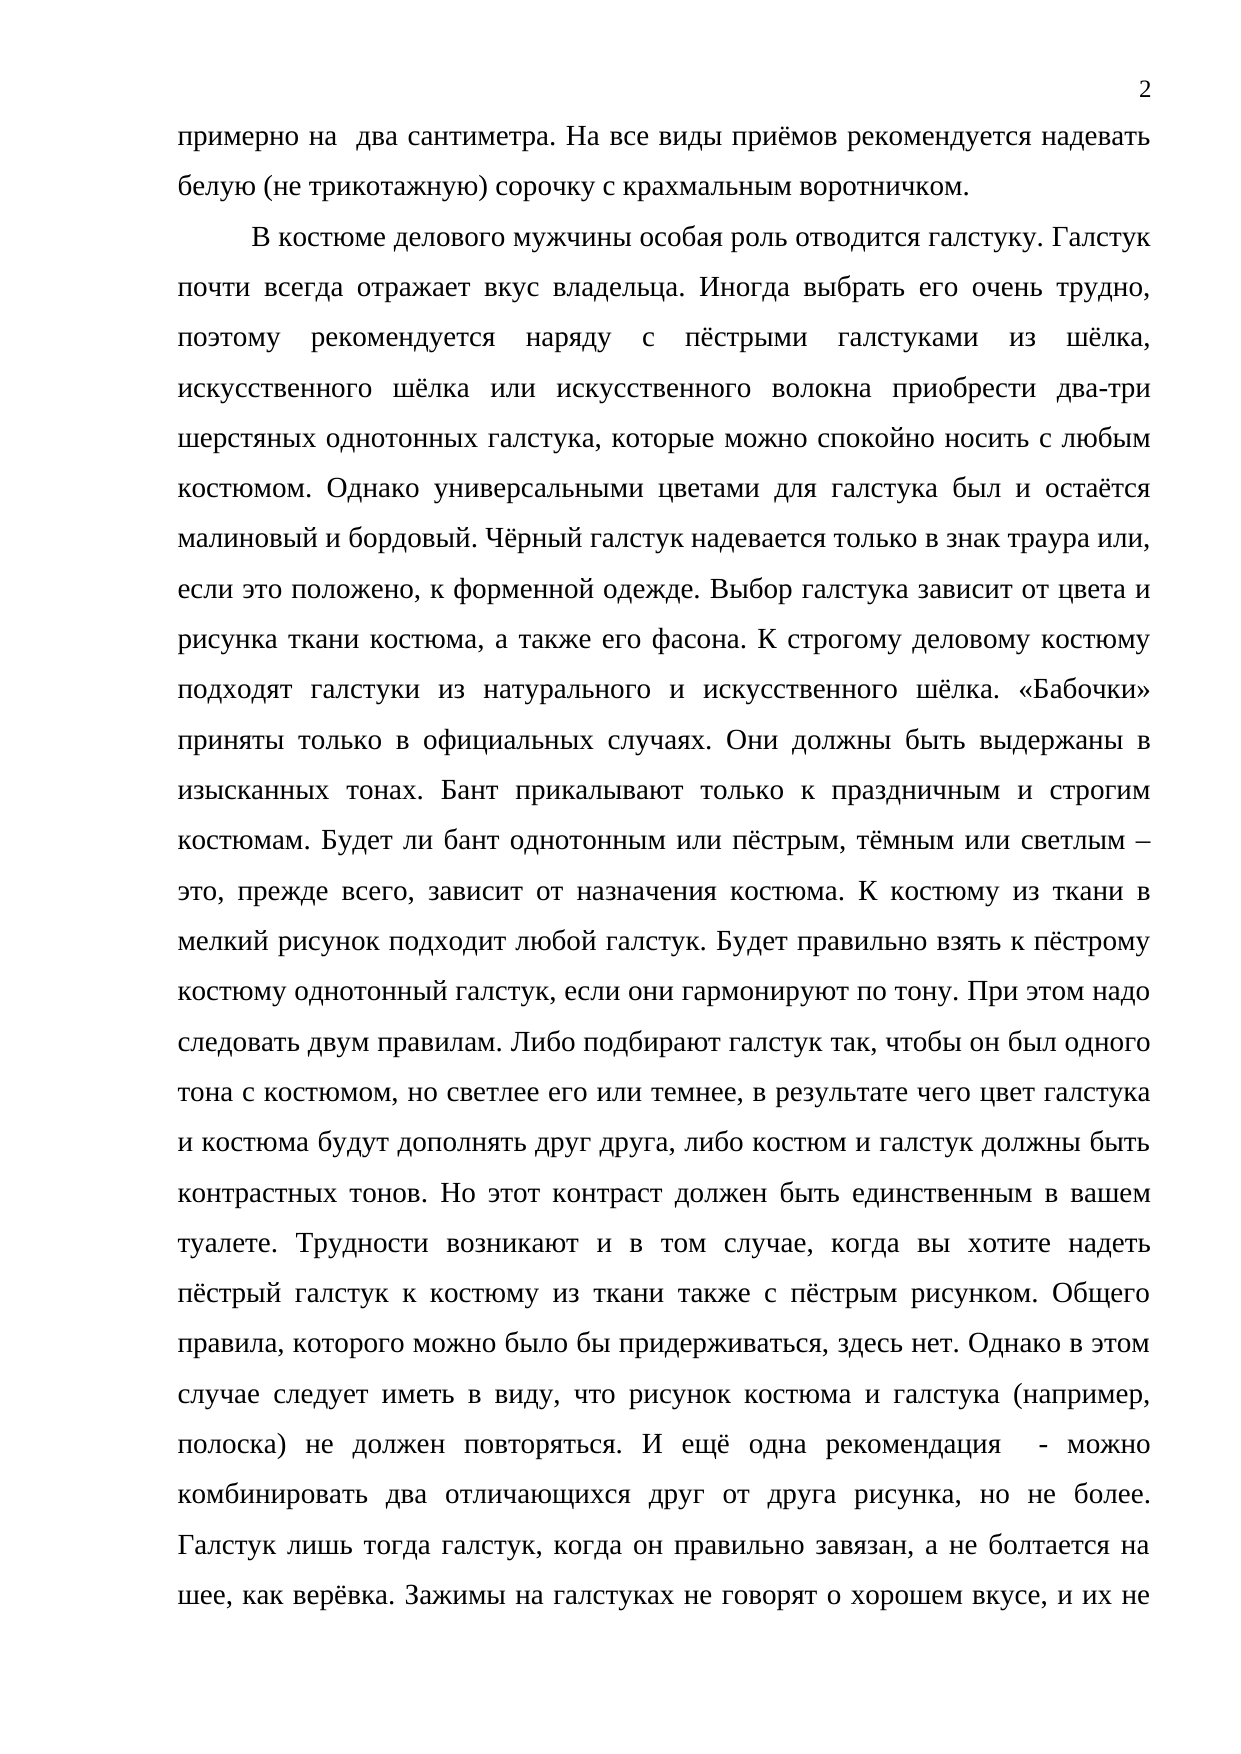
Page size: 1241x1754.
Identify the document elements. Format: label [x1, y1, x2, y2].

text [177, 219, 1152, 1611]
text [177, 118, 1152, 202]
